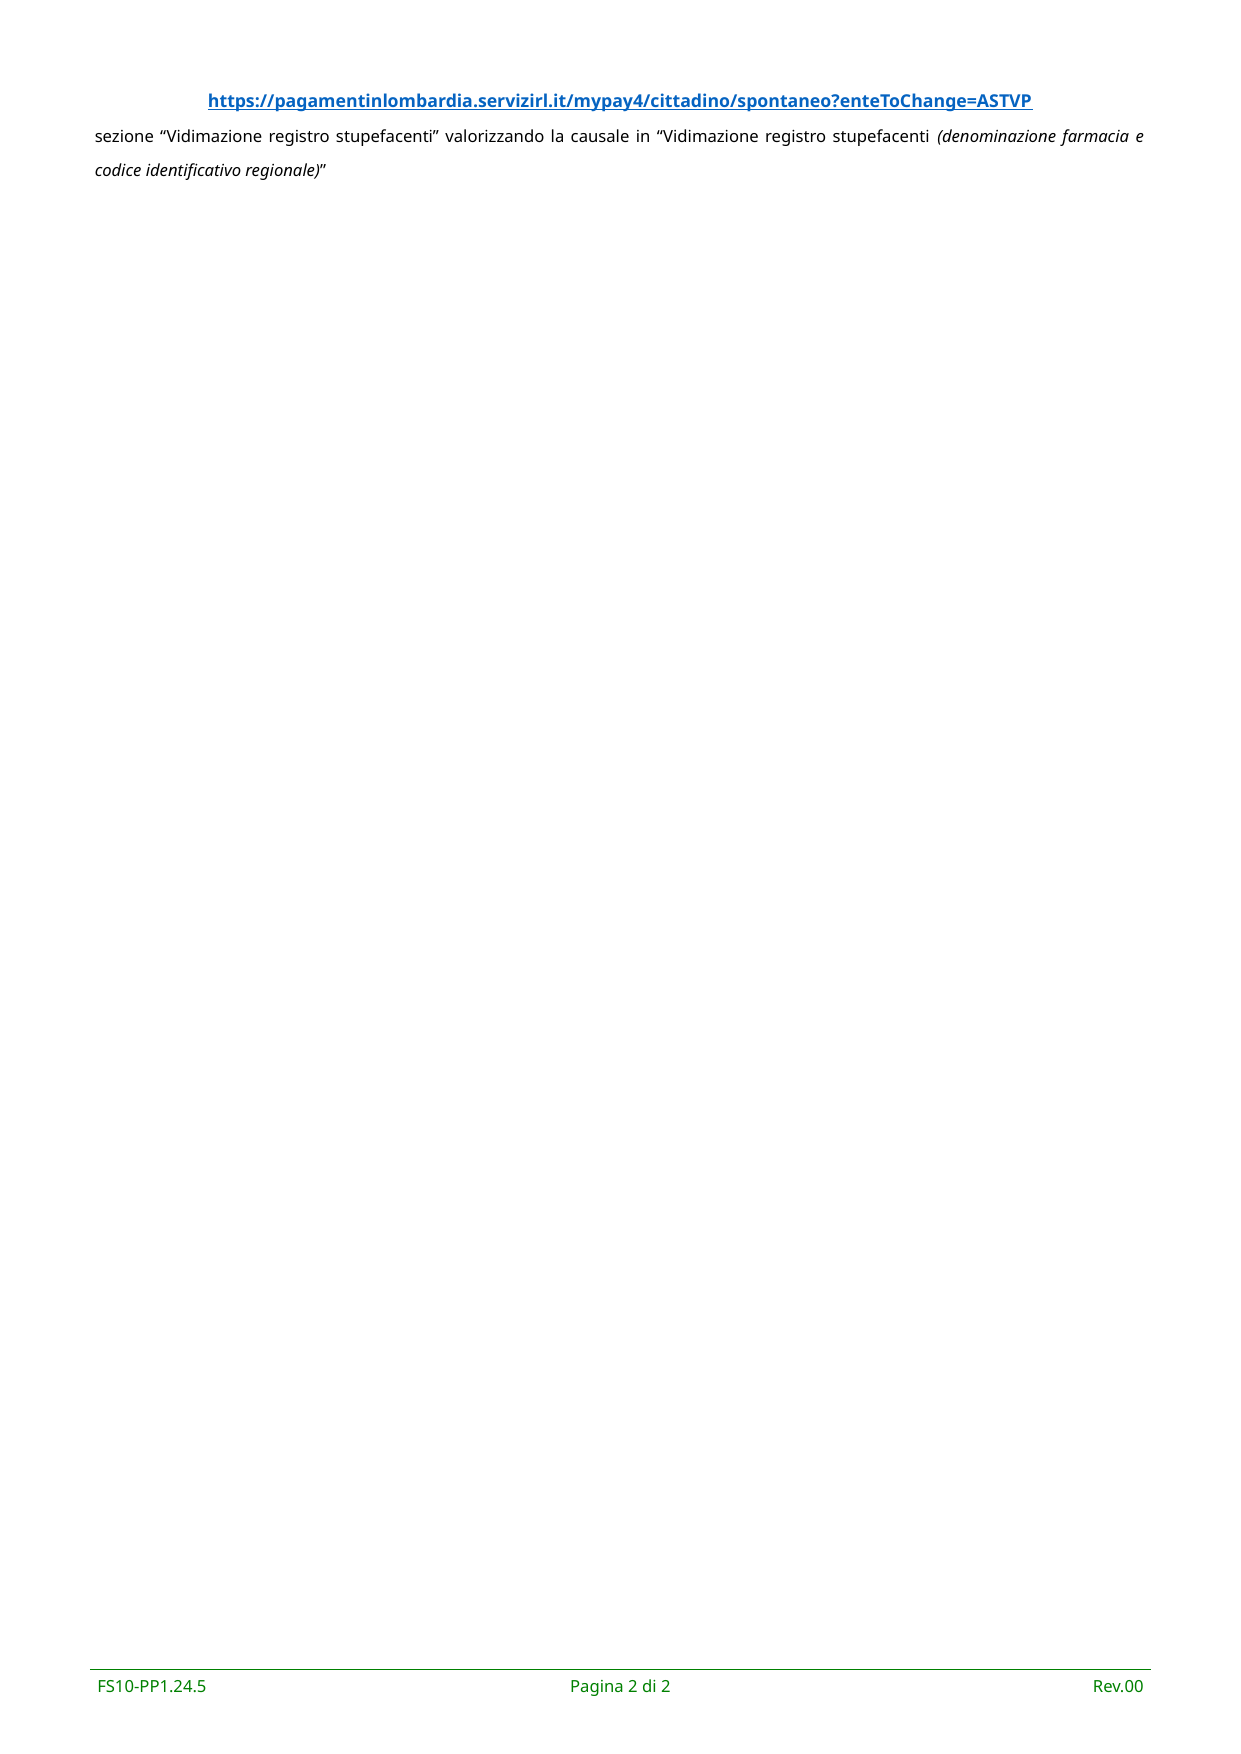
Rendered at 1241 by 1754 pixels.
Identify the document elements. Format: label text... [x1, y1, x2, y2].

text sezione “Vidimazione registro stupefacenti” valorizzando la causale in “Vidimazione registro stupefacenti (denominazione farmacia e codice identificativo regionale)” [94, 125, 1146, 182]
text https://pagamentinlombardia.servizirl.it/mypay4/cittadino/spontaneo?enteToChange=ASTVP [94, 89, 1146, 113]
